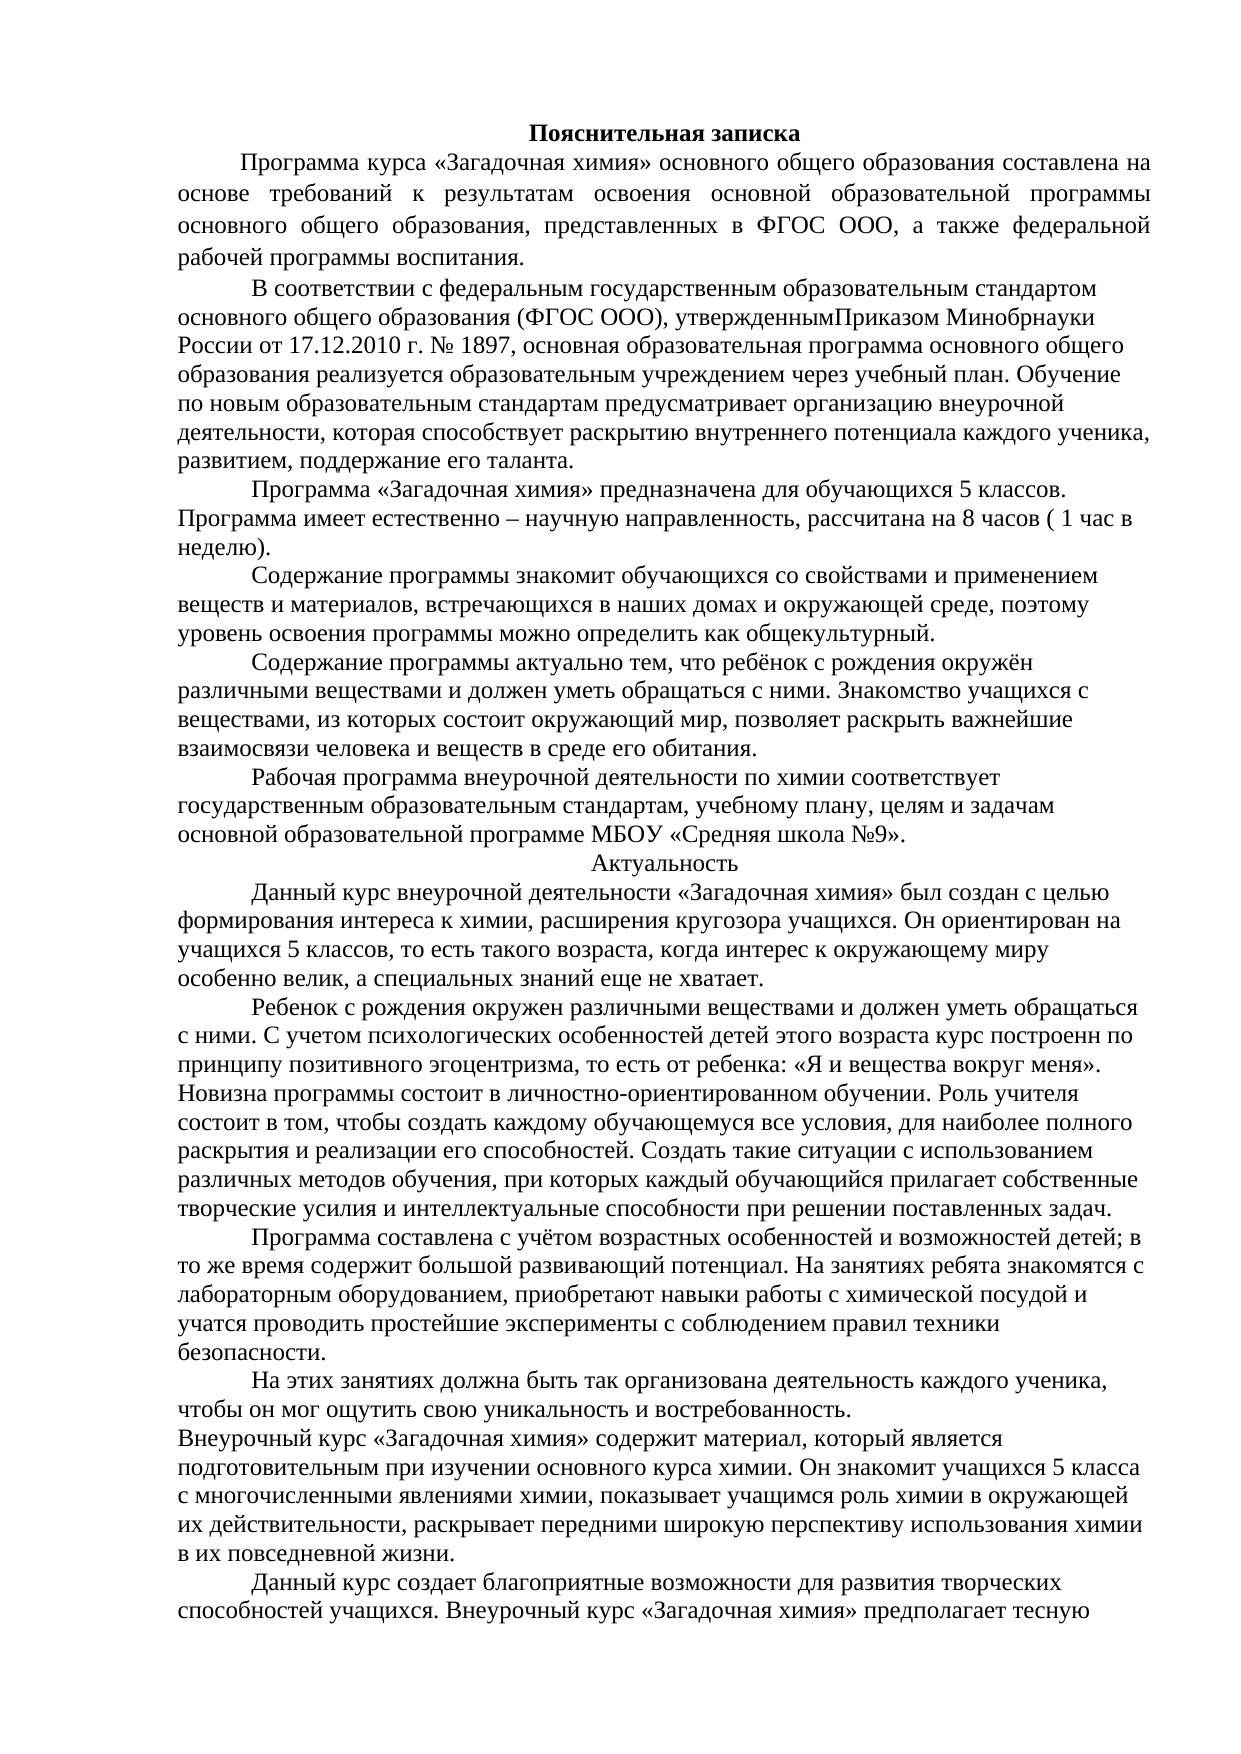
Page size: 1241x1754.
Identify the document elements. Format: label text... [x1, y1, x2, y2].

text На этих занятиях должна быть так организована деятельность каждого ученика, чтобы он мог ощутить свою уникальность и востребованность. [177, 1366, 1152, 1423]
text Содержание программы актуально тем, что ребёнок с рождения окружён различными веществами и должен уметь обращаться с ними. Знакомство учащихся с веществами, из которых состоит окружающий мир, позволяет раскрыть важнейшие взаимосвязи человека и веществ в среде его обитания. [177, 647, 1152, 762]
text Рабочая программа внеурочной деятельности по химии соответствует государственным образовательным стандартам, учебному плану, целям и задачам основной образовательной программе МБОУ «Средняя школа №9». [177, 762, 1152, 848]
text Внеурочный курс «Загадочная химия» содержит материал, который является подготовительным при изучении основного курса химии. Он знакомит учащихся 5 класса с многочисленными явлениями химии, показывает учащимся роль химии в окружающей их действительности, раскрывает передними широкую перспективу использования химии в их повседневной жизни. [177, 1423, 1152, 1567]
text Данный курс внеурочной деятельности «Загадочная химия» был создан с целью формирования интереса к химии, расширения кругозора учащихся. Он ориентирован на учащихся 5 классов, то есть такого возраста, когда интерес к окружающему миру особенно велик, а специальных знаний еще не хватает. [177, 877, 1152, 992]
text Актуальность [177, 848, 1152, 877]
text Программа курса «Загадочная химия» основного общего образования составлена на основе требований к результатам освоения основной образовательной программы основного общего образования, представленных в ФГОС ООО, а также федеральной рабочей программы воспитания. [177, 147, 1152, 270]
text В соответствии с федеральным государственным образовательным стандартом основного общего образования (ФГОС ООО), утвержденнымПриказом Минобрнауки России от 17.12.2010 г. № 1897, основная образовательная программа основного общего образования реализуется образовательным учреждением через учебный план. Обучение по новым образовательным стандартам предусматривает организацию внеурочной деятельности, которая способствует раскрытию внутреннего потенциала каждого ученика, развитием, поддержание его таланта. [177, 273, 1152, 474]
text Программа «Загадочная химия» предназначена для обучающихся 5 классов. Программа имеет естественно – научную направленность, рассчитана на 8 часов ( 1 час в неделю). [177, 474, 1152, 561]
text Содержание программы знакомит обучающихся со свойствами и применением веществ и материалов, встречающихся в наших домах и окружающей среде, поэтому уровень освоения программы можно определить как общекультурный. [177, 561, 1152, 647]
text Пояснительная записка [177, 118, 1152, 147]
text Ребенок с рождения окружен различными веществами и должен уметь обращаться с ними. С учетом психологических особенностей детей этого возраста курс построенн по принципу позитивного эгоцентризма, то есть от ребенка: «Я и вещества вокруг меня». Новизна программы состоит в личностно-ориентированном обучении. Роль учителя состоит в том, чтобы создать каждому обучающемуся все условия, для наиболее полного раскрытия и реализации его способностей. Создать такие ситуации с использованием различных методов обучения, при которых каждый обучающийся прилагает собственные творческие усилия и интеллектуальные способности при решении поставленных задач. [177, 992, 1152, 1222]
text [177, 1567, 1152, 1624]
text Программа составлена с учётом возрастных особенностей и возможностей детей; в то же время содержит большой развивающий потенциал. На занятиях ребята знакомятся с лабораторным оборудованием, приобретают навыки работы с химической посудой и учатся проводить простейшие эксперименты с соблюдением правил техники безопасности. [177, 1222, 1152, 1366]
